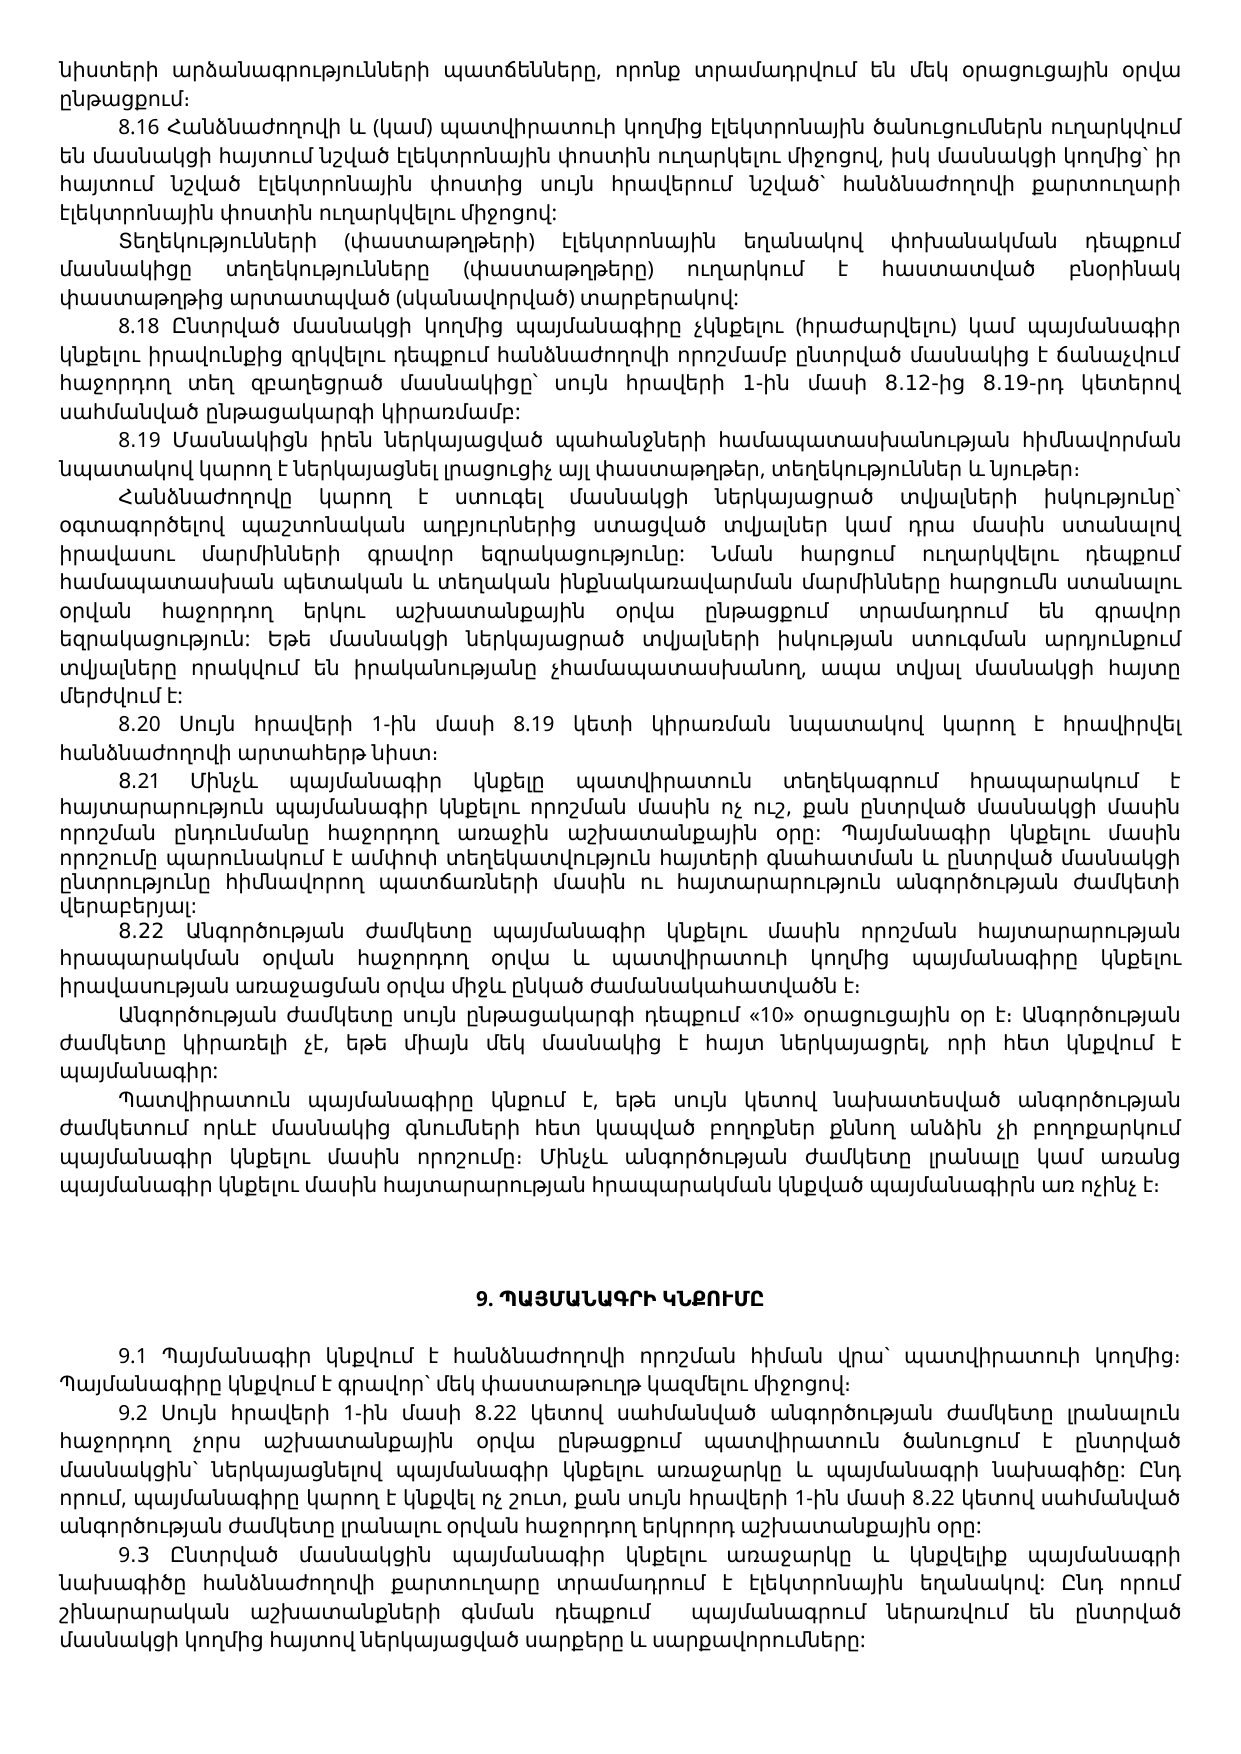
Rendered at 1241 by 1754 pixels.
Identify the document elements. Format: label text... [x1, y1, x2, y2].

text Պատվիրատուն պայմանագիրը կնքում է, եթե սույն կետով նախատեսված անգործության ժամկետում որևէ մասնակից գնումների հետ կապված բողոքներ քննող անձին չի բողոքարկում պայմանագիր կնքելու մասին որոշումը։ Մինչև անգործության ժամկետը լրանալը կամ առանց պայմանագիր կնքելու մասին հայտարարության հրապարակման կնքված պայմանագիրն առ ոչինչ է։ [59, 1085, 1181, 1199]
text 8.22 Անգործության ժամկետը պայմանագիր կնքելու մասին որոշման հայտարարության հրապարակման օրվան հաջորդող օրվա և պատվիրատուի կողմից պայմանագիրը կնքելու իրավասության առաջացման օրվա միջև ընկած ժամանակահատվածն է։ [59, 919, 1181, 1000]
text 9.2 Սույն հրավերի 1-ին մասի 8.22 կետով սահմանված անգործության ժամկետը լրանալուն հաջորդող չորս աշխատանքային օրվա ընթացքում պատվիրատուն ծանուցում է ընտրված մասնակցին` ներկայացնելով պայմանագիր կնքելու առաջարկը և պայմանագրի նախագիծը: Ընդ որում, պայմանագիրը կարող է կնքվել ոչ շուտ, քան սույն հրավերի 1-ին մասի 8.22 կետով սահմանված անգործության ժամկետը լրանալու օրվան հաջորդող երկրորդ աշխատանքային օրը: [59, 1398, 1181, 1540]
text 8.20 Սույն հրավերի 1-ին մասի 8.19 կետի կիրառման նպատակով կարող է հրավիրվել հանձնաժողովի արտահերթ նիստ։ [59, 709, 1181, 766]
text Տեղեկությունների (փաստաթղթերի) էլեկտրոնային եղանակով փոխանակման դեպքում մասնակիցը տեղեկությունները (փաստաթղթերը) ուղարկում է հաստատված բնօրինակ փաստաթղթից արտատպված (սկանավորված) տարբերակով: [59, 226, 1181, 311]
text 9. ՊԱՅՄԱՆԱԳՐԻ ԿՆՔՈՒՄԸ [59, 1284, 1181, 1313]
text 8.21 Մինչև պայմանագիր կնքելը պատվիրատուն տեղեկագրում հրապարակում է հայտարարություն պայմանագիր կնքելու որոշման մասին ոչ ուշ, քան ընտրված մասնակցի մասին որոշման ընդունմանը հաջորդող առաջին աշխատանքային օրը: Պայմանագիր կնքելու մասին որոշումը պարունակում է ամփոփ տեղեկատվություն հայտերի գնահատման և ընտրված մասնակցի ընտրությունը հիմնավորող պատճառների մասին ու հայտարարություն անգործության ժամկետի վերաբերյալ: [59, 766, 1181, 919]
text 8.16 Հանձնաժողովի և (կամ) պատվիրատուի կողմից էլեկտրոնային ծանուցումներն ուղարկվում են մասնակցի հայտում նշված էլեկտրոնային փոստին ուղարկելու միջոցով, իսկ մասնակցի կողմից` իր հայտում նշված էլեկտրոնային փոստից սույն հրավերում նշված` հանձնաժողովի քարտուղարի էլեկտրոնային փոստին ուղարկվելու միջոցով: [59, 112, 1181, 226]
text Հանձնաժողովը կարող է ստուգել մասնակցի ներկայացրած տվյալների իսկությունը` օգտագործելով պաշտոնական աղբյուրներից ստացված տվյալներ կամ դրա մասին ստանալով իրավասու մարմինների գրավոր եզրակացությունը: Նման հարցում ուղարկվելու դեպքում համապատասխան պետական և տեղական ինքնակառավարման մարմինները հարցումն ստանալու օրվան հաջորդող երկու աշխատանքային օրվա ընթացքում տրամադրում են գրավոր եզրակացություն: Եթե մասնակցի ներկայացրած տվյալների իսկության ստուգման արդյունքում տվյալները որակվում են իրականությանը չհամապատասխանող, ապա տվյալ մասնակցի հայտը մերժվում է: [59, 482, 1181, 709]
text 8.18 Ընտրված մասնակցի կողմից պայմանագիրը չկնքելու (հրաժարվելու) կամ պայմանագիր կնքելու իրավունքից զրկվելու դեպքում հանձնաժողովի որոշմամբ ընտրված մասնակից է ճանաչվում հաջորդող տեղ զբաղեցրած մասնակիցը՝ սույն հրավերի 1-ին մասի 8.12-ից 8.19-րդ կետերով սահմանված ընթացակարգի կիրառմամբ: [59, 311, 1181, 425]
text Անգործության ժամկետը սույն ընթացակարգի դեպքում «10» օրացուցային օր է։ Անգործության ժամկետը կիրառելի չէ, եթե միայն մեկ մասնակից է հայտ ներկայացրել, որի հետ կնքվում է պայմանագիր: [59, 1000, 1181, 1085]
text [59, 56, 1181, 112]
text 9.3 Ընտրված մասնակցին պայմանագիր կնքելու առաջարկը և կնքվելիք պայմանագրի նախագիծը հանձնաժողովի քարտուղարը տրամադրում է էլեկտրոնային եղանակով: Ընդ որում շինարարական աշխատանքների գնման դեպքում պայմանագրում ներառվում են ընտրված մասնակցի կողմից հայտով ներկայացված սարքերը և սարքավորումները: [59, 1540, 1181, 1654]
text 8.19 Մասնակիցն իրեն ներկայացված պահանջների համապատասխանության հիմնավորման նպատակով կարող է ներկայացնել լրացուցիչ այլ փաստաթղթեր, տեղեկություններ և նյութեր։ [59, 425, 1181, 482]
text 9.1 Պայմանագիր կնքվում է հանձնաժողովի որոշման հիման վրա` պատվիրատուի կողմից։ Պայմանագիրը կնքվում է գրավոր` մեկ փաստաթուղթ կազմելու միջոցով։ [59, 1341, 1181, 1398]
